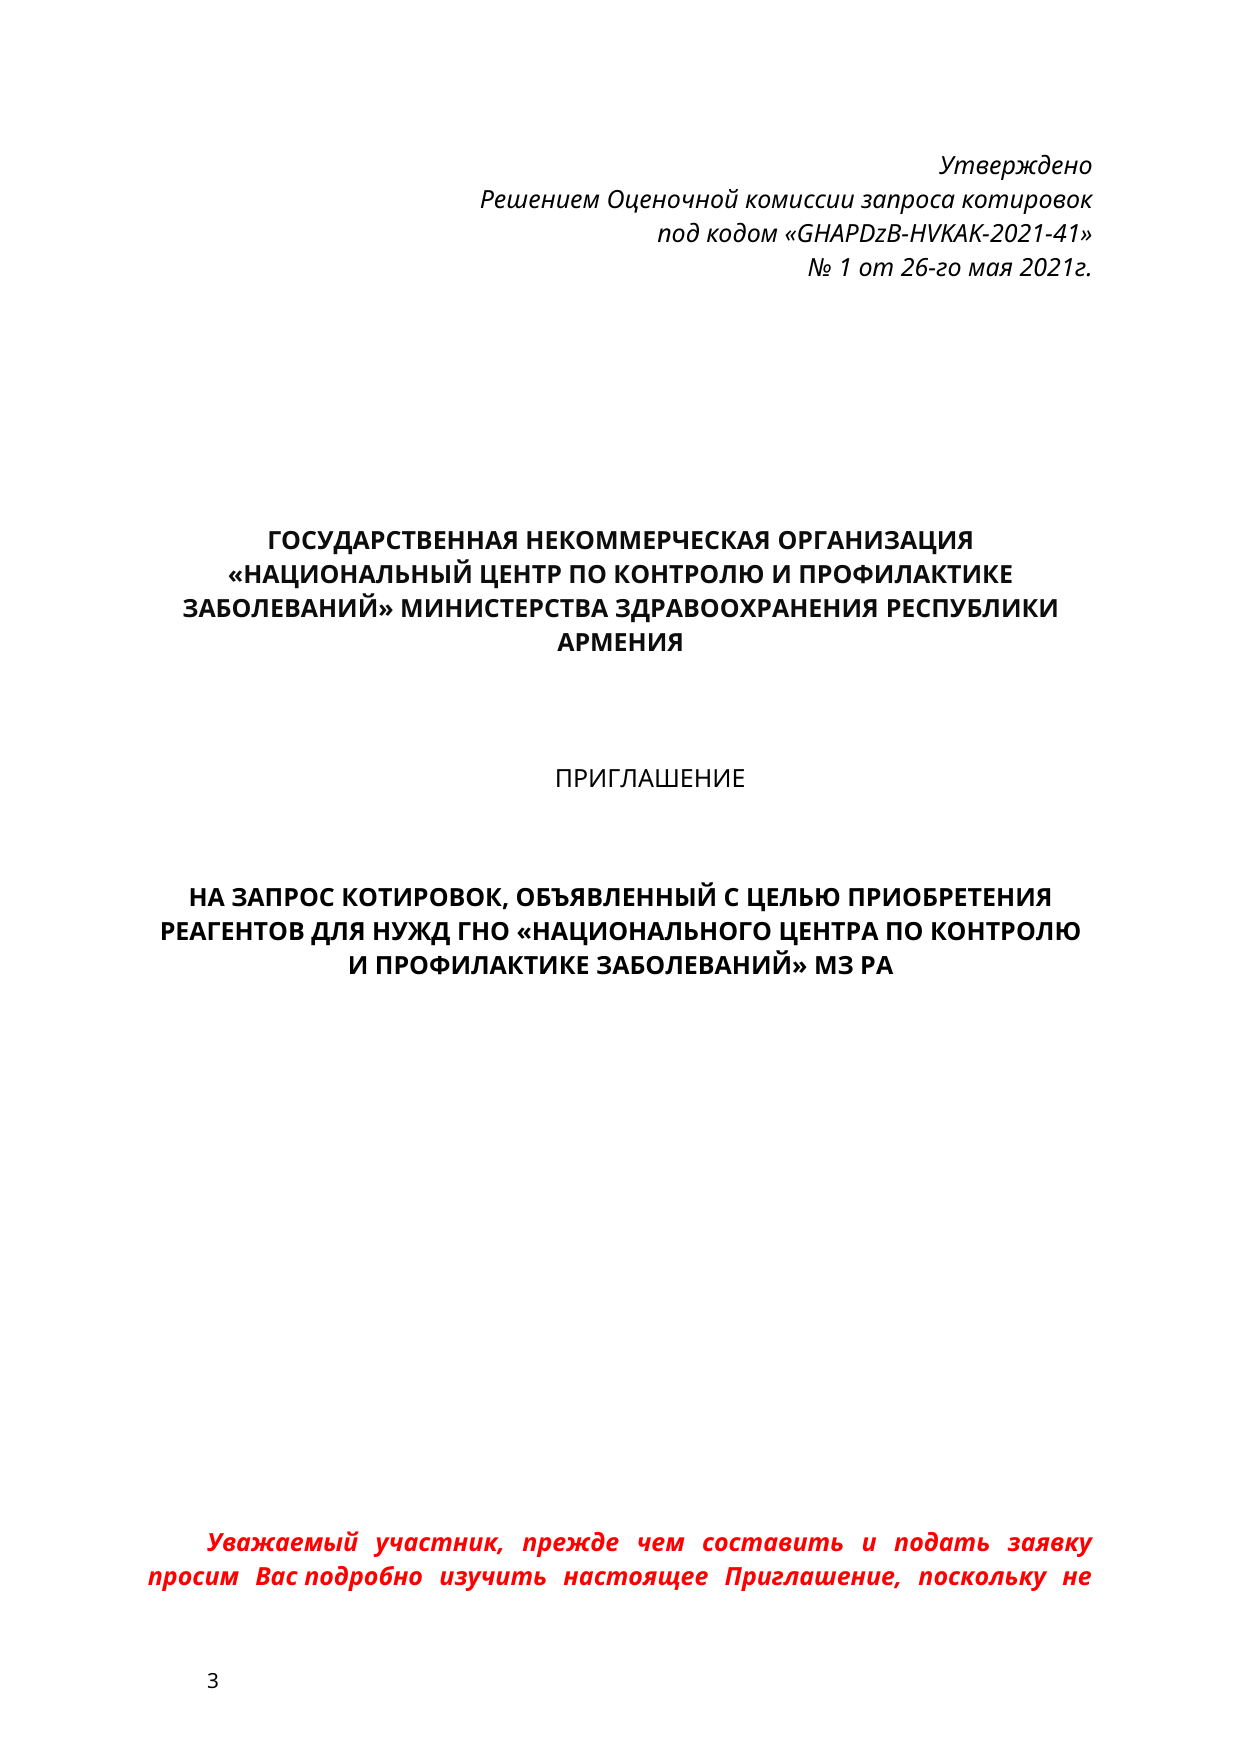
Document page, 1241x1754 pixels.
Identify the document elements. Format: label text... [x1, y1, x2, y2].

text ПРИГЛАШЕНИЕ [148, 761, 1093, 795]
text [148, 1525, 1092, 1593]
text Утверждено [148, 148, 1092, 182]
text Решением Оценочной комиссии запроса котировок под кодом «GHAPDzB-HVKAK-2021-41» № 1 от 26-го мая 2021г. [148, 182, 1092, 284]
text ГОСУДАРСТВЕННАЯ НЕКОММЕРЧЕСКАЯ ОРГАНИЗАЦИЯ «НАЦИОНАЛЬНЫЙ ЦЕНТР ПО КОНТРОЛЮ И ПРОФИЛАКТИКЕ ЗАБОЛЕВАНИЙ» МИНИСТЕРСТВА ЗДРАВООХРАНЕНИЯ РЕСПУБЛИКИ АРМЕНИЯ [148, 522, 1093, 659]
text НА ЗАПРОС КОТИРОВОК, ОБЪЯВЛЕННЫЙ С ЦЕЛЬЮ ПРИОБРЕТЕНИЯ РЕАГЕНТОВ ДЛЯ НУЖД ГНО «НАЦИОНАЛЬНОГО ЦЕНТРА ПО КОНТРОЛЮ И ПРОФИЛАКТИКЕ ЗАБОЛЕВАНИЙ» МЗ РА [148, 880, 1093, 982]
